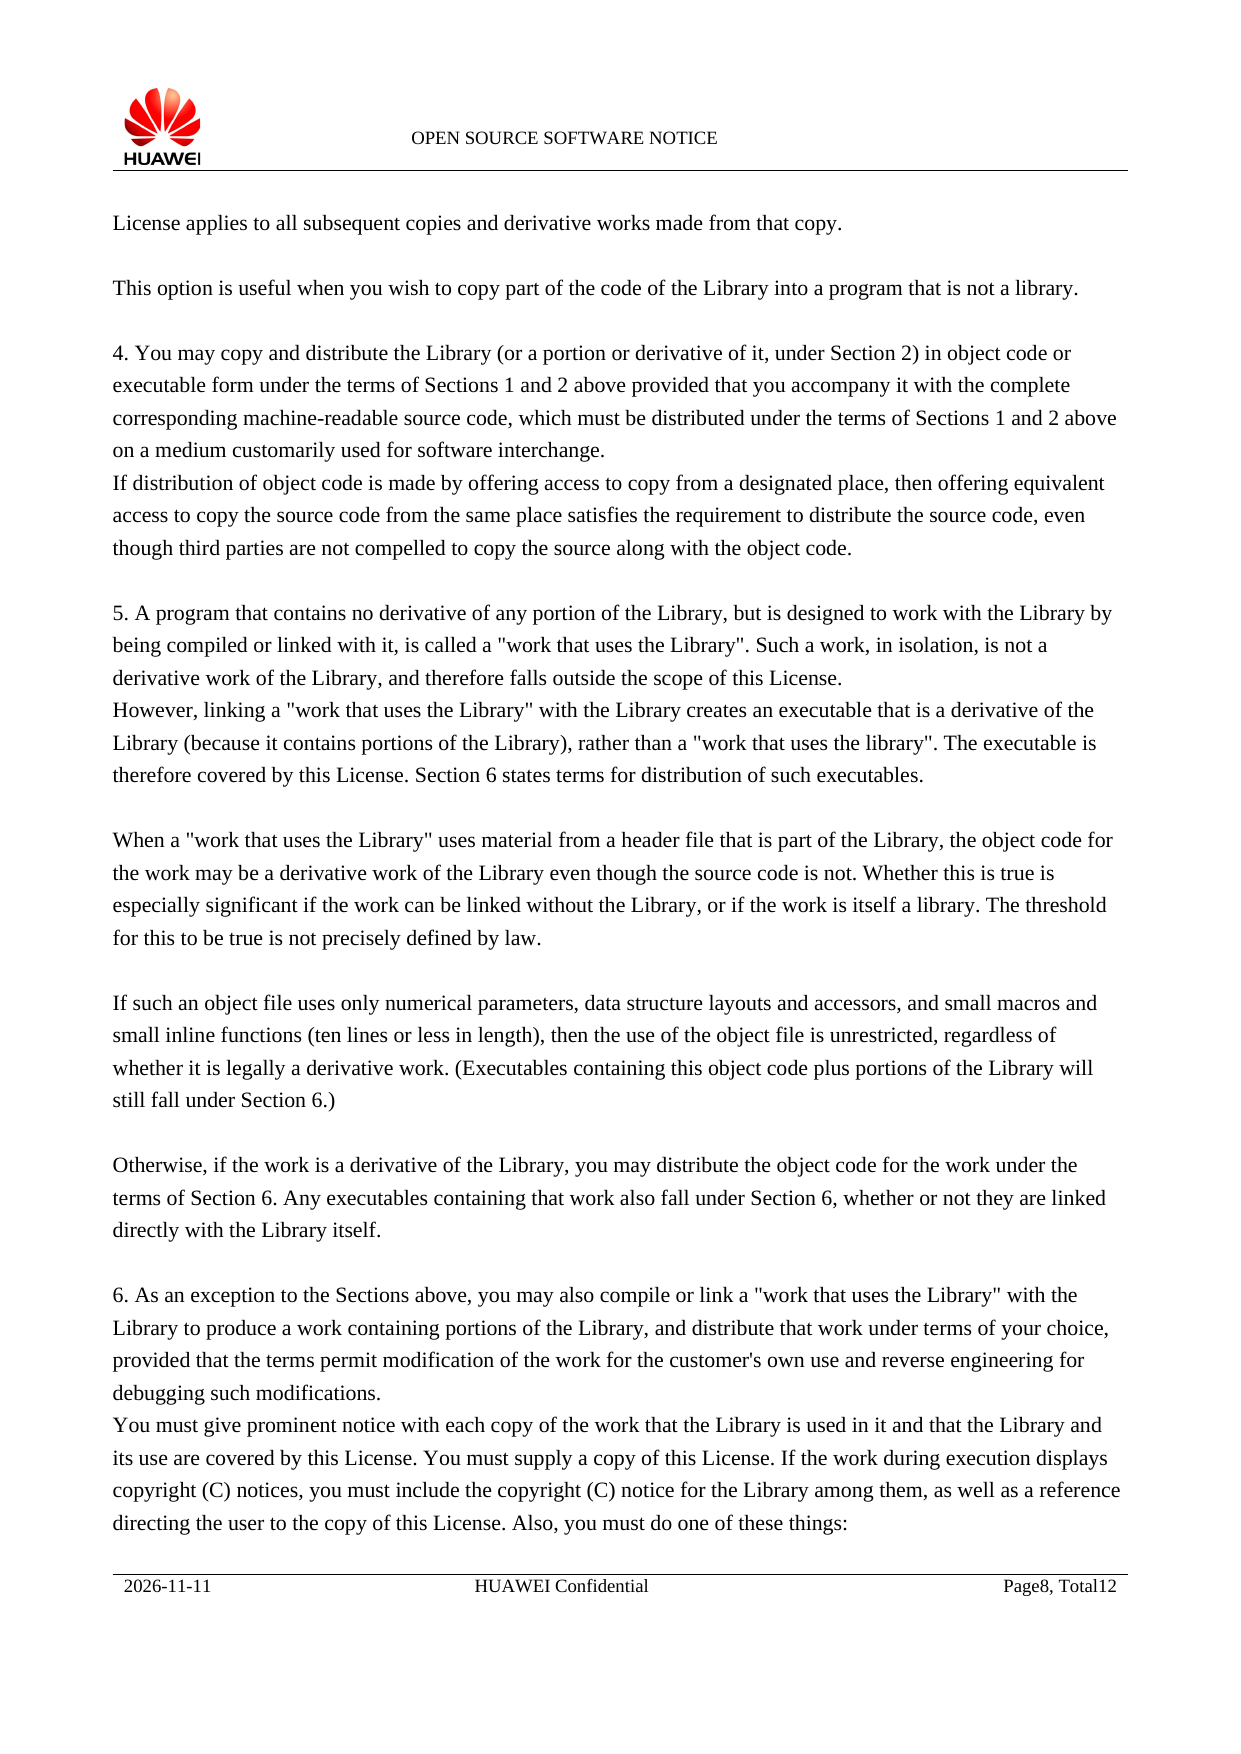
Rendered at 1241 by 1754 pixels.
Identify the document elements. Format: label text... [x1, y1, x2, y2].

picture [124, 88, 201, 165]
